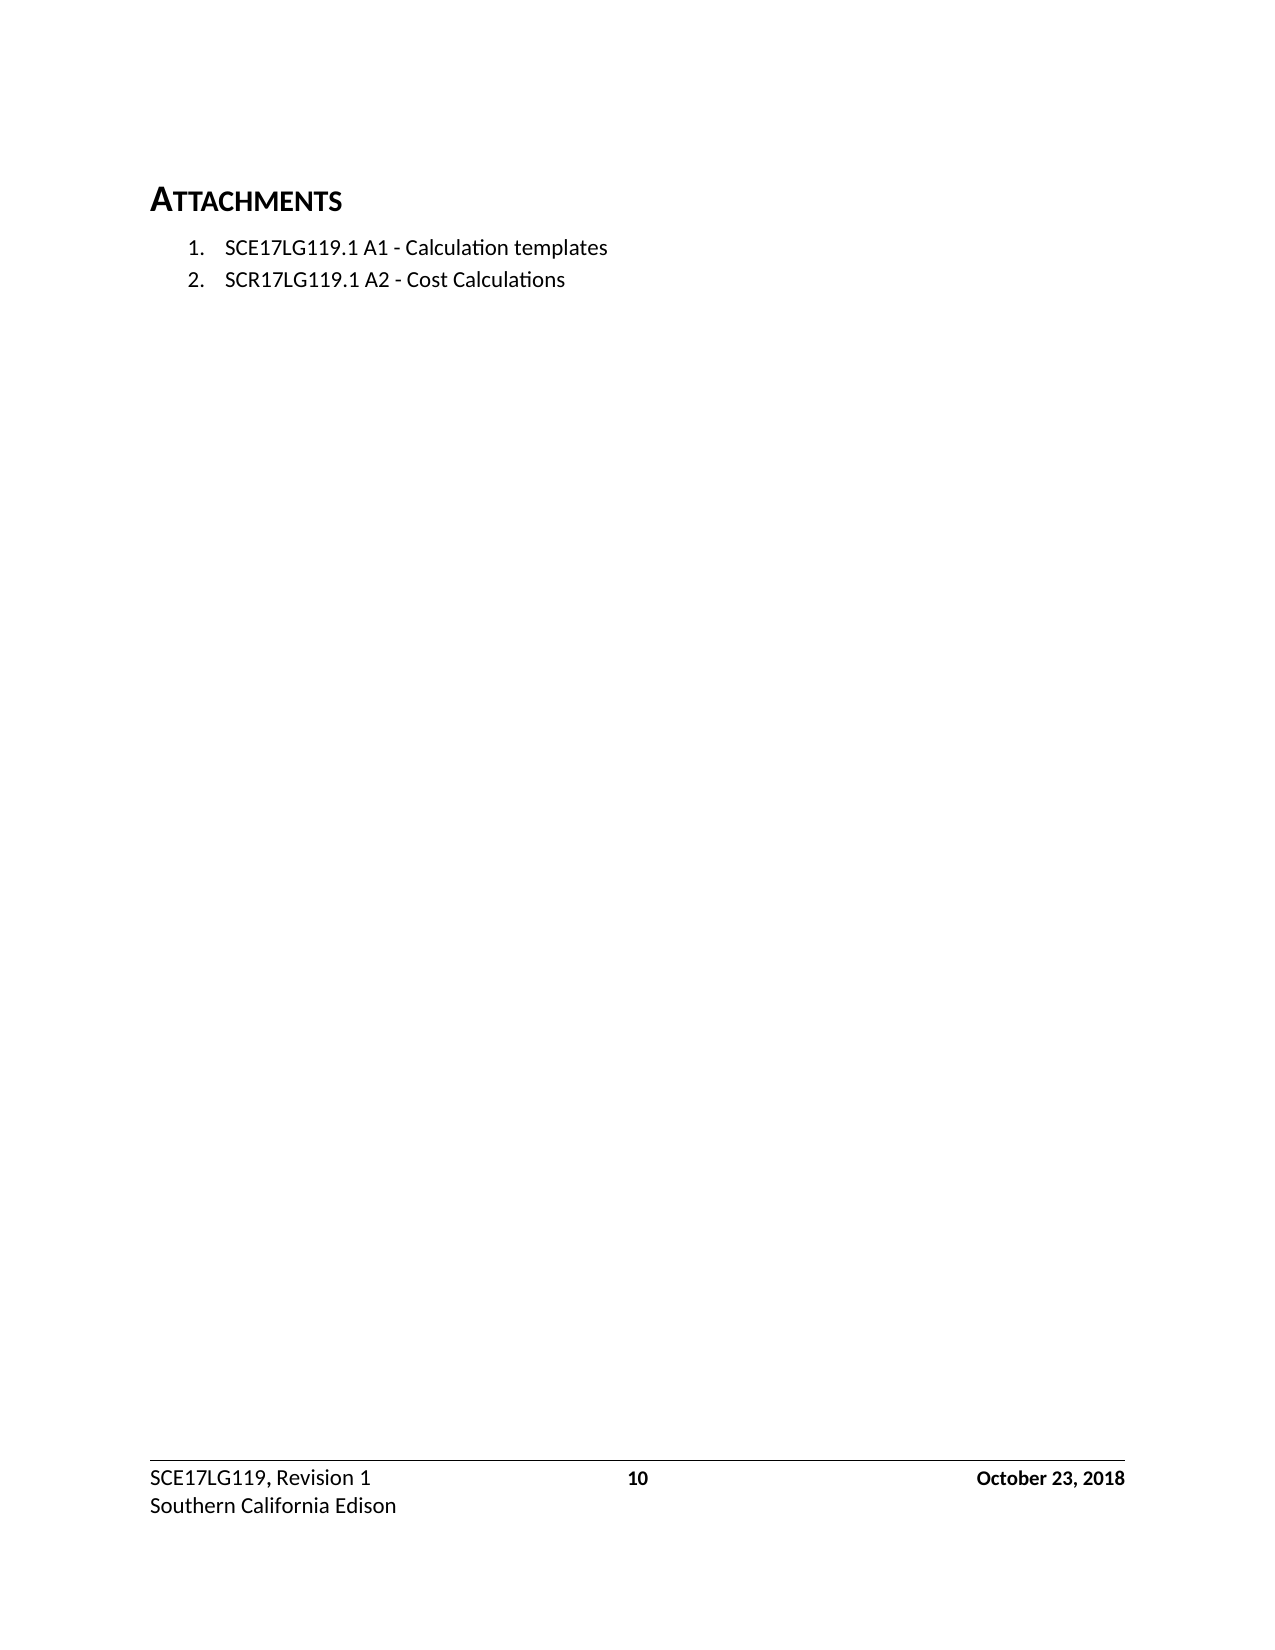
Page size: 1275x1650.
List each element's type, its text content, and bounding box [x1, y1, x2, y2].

subtitle Attachments [150, 175, 1125, 221]
list SCE17LG119.1 A1 - Calculation templates [187, 233, 1125, 261]
list SCR17LG119.1 A2 - Cost Calculations [187, 266, 1125, 293]
